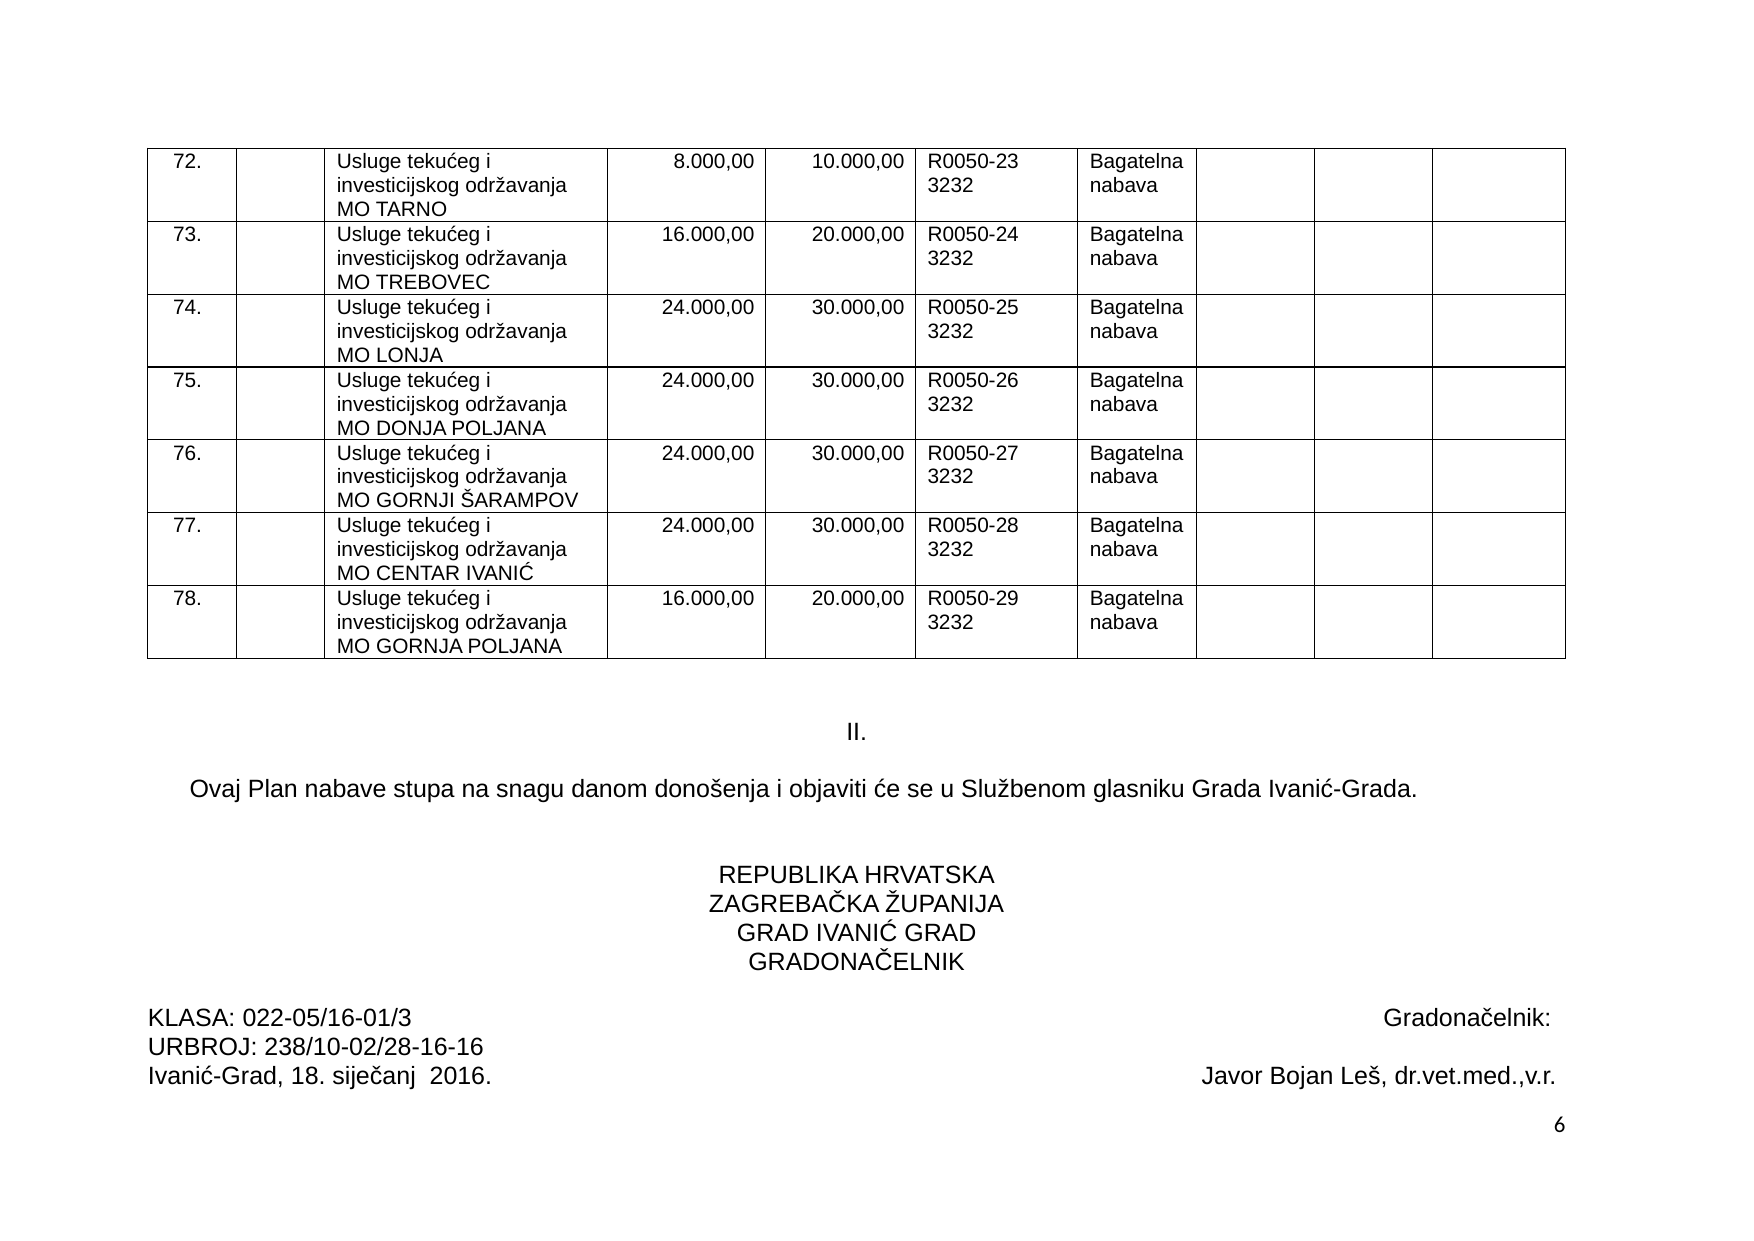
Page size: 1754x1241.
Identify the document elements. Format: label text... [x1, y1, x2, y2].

table_cell 30.000,00 [766, 368, 915, 439]
table_cell Bagatelna nabava [1078, 222, 1196, 293]
table_cell [1197, 368, 1314, 439]
table_cell R0050-27 3232 [916, 440, 1077, 512]
table_cell [1433, 149, 1565, 221]
table_cell [237, 222, 324, 293]
table_cell 20.000,00 [766, 222, 915, 293]
table_cell [1197, 295, 1314, 366]
table_cell 16.000,00 [608, 222, 765, 293]
table_cell Bagatelna nabava [1078, 368, 1196, 439]
table_cell [1315, 586, 1432, 658]
table_cell R0050-25 3232 [916, 295, 1077, 366]
table_cell [237, 368, 324, 439]
table_cell [1433, 222, 1565, 293]
table_cell [1315, 222, 1432, 293]
table_cell [1197, 440, 1314, 512]
table_cell 73. [148, 222, 236, 293]
table_cell [1315, 513, 1432, 585]
table_cell 24.000,00 [608, 440, 765, 512]
table_cell R0050-29 3232 [916, 586, 1077, 658]
text KLASA: 022-05/16-01/3 Gradonačelnik: [148, 1003, 1565, 1032]
table_cell Bagatelna nabava [1078, 440, 1196, 512]
table_cell [1433, 295, 1565, 366]
table_cell Usluge tekućeg i investicijskog održavanja MO LONJA [325, 295, 607, 366]
table_cell 30.000,00 [766, 513, 915, 585]
text ZAGREBAČKA ŽUPANIJA [148, 889, 1565, 918]
text URBROJ: 238/10-02/28-16-16 [148, 1032, 1565, 1061]
table_cell Bagatelna nabava [1078, 586, 1196, 658]
table_cell 30.000,00 [766, 295, 915, 366]
table_cell Bagatelna nabava [1078, 513, 1196, 585]
table_cell 74. [148, 295, 236, 366]
table_cell R0050-24 3232 [916, 222, 1077, 293]
table_cell 72. [148, 149, 236, 221]
text Ivanić-Grad, 18. siječanj 2016. Javor Bojan Leš, dr.vet.med.,v.r. [148, 1061, 1565, 1089]
table_cell Usluge tekućeg i investicijskog održavanja MO DONJA POLJANA [325, 368, 607, 439]
table_cell [1315, 368, 1432, 439]
table_cell 16.000,00 [608, 586, 765, 658]
table_cell 8.000,00 [608, 149, 765, 221]
table_cell [237, 149, 324, 221]
text Ovaj Plan nabave stupa na snagu danom donošenja i objaviti će se u Službenom glasniku Grada Ivanić-Grada. [148, 774, 1565, 803]
table_cell Usluge tekućeg i investicijskog održavanja MO TREBOVEC [325, 222, 607, 293]
table_cell [1433, 368, 1565, 439]
table_cell [237, 440, 324, 512]
table_cell [237, 513, 324, 585]
table_cell 78. [148, 586, 236, 658]
text II. [148, 717, 1565, 745]
table_cell [1315, 440, 1432, 512]
table_cell 20.000,00 [766, 586, 915, 658]
text REPUBLIKA HRVATSKA [148, 860, 1565, 889]
table_cell [1433, 440, 1565, 512]
text GRADONAČELNIK [148, 947, 1565, 975]
table_cell R0050-23 3232 [916, 149, 1077, 221]
table_cell 24.000,00 [608, 368, 765, 439]
table_cell Bagatelna nabava [1078, 149, 1196, 221]
text GRAD IVANIĆ GRAD [148, 918, 1565, 947]
table_cell [1433, 586, 1565, 658]
table_cell R0050-26 3232 [916, 368, 1077, 439]
table_cell [1315, 149, 1432, 221]
table_cell Usluge tekućeg i investicijskog održavanja MO GORNJA POLJANA [325, 586, 607, 658]
table_cell [1197, 222, 1314, 293]
table_cell 24.000,00 [608, 295, 765, 366]
table_cell [1197, 513, 1314, 585]
table_cell [1433, 513, 1565, 585]
table_cell [237, 295, 324, 366]
table_cell Usluge tekućeg i investicijskog održavanja MO CENTAR IVANIĆ [325, 513, 607, 585]
table_cell Bagatelna nabava [1078, 295, 1196, 366]
table_cell Usluge tekućeg i investicijskog održavanja MO TARNO [325, 149, 607, 221]
table_cell [1197, 149, 1314, 221]
table_cell 77. [148, 513, 236, 585]
table_cell 76. [148, 440, 236, 512]
table_cell [237, 586, 324, 658]
table_cell [1197, 586, 1314, 658]
table_cell 75. [148, 368, 236, 439]
table_cell 24.000,00 [608, 513, 765, 585]
table_cell R0050-28 3232 [916, 513, 1077, 585]
table_cell 30.000,00 [766, 440, 915, 512]
table_cell [1315, 295, 1432, 366]
table_cell Usluge tekućeg i investicijskog održavanja MO GORNJI ŠARAMPOV [325, 440, 607, 512]
table_cell 10.000,00 [766, 149, 915, 221]
